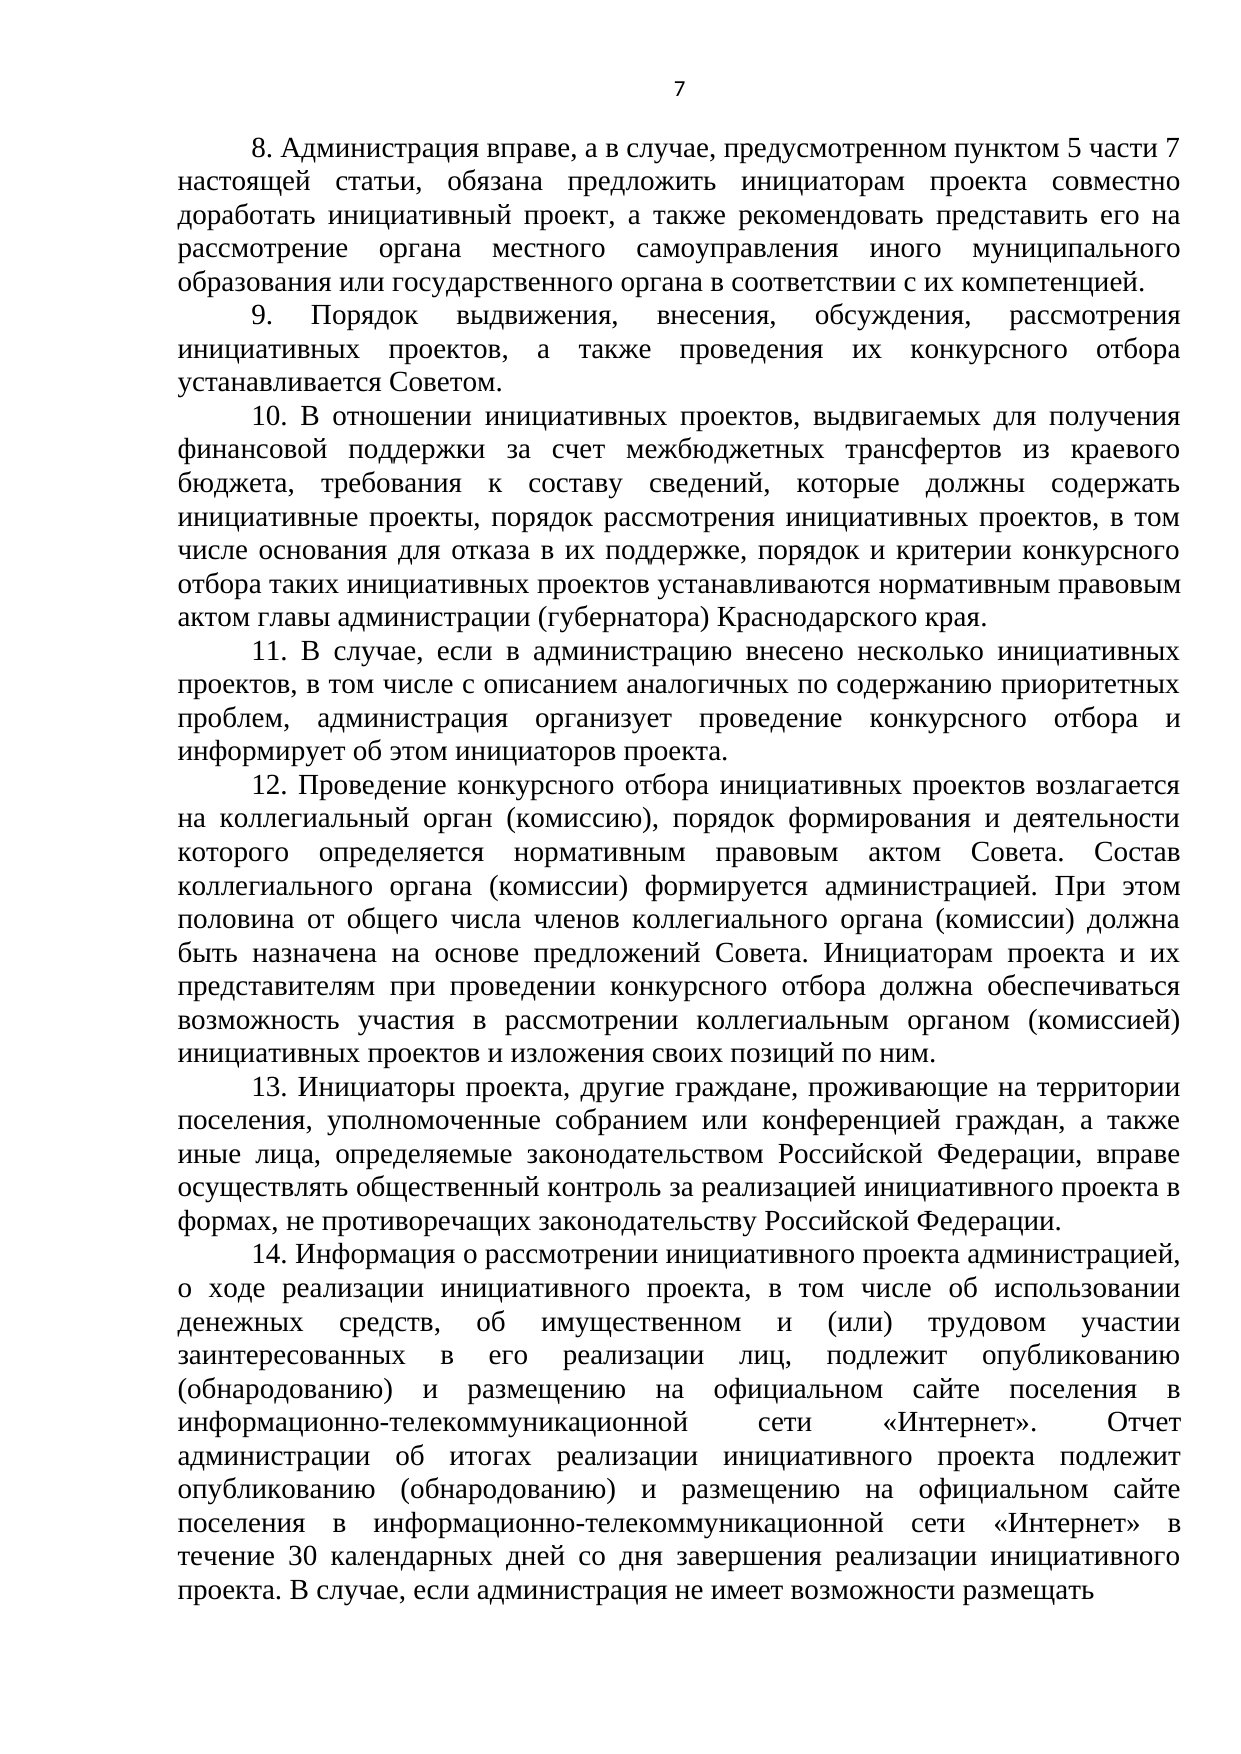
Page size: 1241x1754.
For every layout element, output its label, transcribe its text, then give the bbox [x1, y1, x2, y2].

text 12. Проведение конкурсного отбора инициативных проектов возлагается на коллегиальный орган (комиссию), порядок формирования и деятельности которого определяется нормативным правовым актом Совета. Состав коллегиального органа (комиссии) формируется администрацией. При этом половина от общего числа членов коллегиального органа (комиссии) должна быть назначена на основе предложений Совета. Инициаторам проекта и их представителям при проведении конкурсного отбора должна обеспечиваться возможность участия в рассмотрении коллегиальным органом (комиссией) инициативных проектов и изложения своих позиций по ним. [177, 767, 1181, 1069]
text 13. Инициаторы проекта, другие граждане, проживающие на территории поселения, уполномоченные собранием или конференцией граждан, а также иные лица, определяемые законодательством Российской Федерации, вправе осуществлять общественный контроль за реализацией инициативного проекта в формах, не противоречащих законодательству Российской Федерации. [177, 1069, 1181, 1237]
text 10. В отношении инициативных проектов, выдвигаемых для получения финансовой поддержки за счет межбюджетных трансфертов из краевого бюджета, требования к составу сведений, которые должны содержать инициативные проекты, порядок рассмотрения инициативных проектов, в том числе основания для отказа в их поддержке, порядок и критерии конкурсного отбора таких инициативных проектов устанавливаются нормативным правовым актом главы администрации (губернатора) Краснодарского края. [177, 398, 1181, 633]
text 8. Администрация вправе, а в случае, предусмотренном пунктом 5 части 7 настоящей статьи, обязана предложить инициаторам проекта совместно доработать инициативный проект, а также рекомендовать представить его на рассмотрение органа местного самоуправления иного муниципального образования или государственного органа в соответствии с их компетенцией. [177, 130, 1181, 297]
text 11. В случае, если в администрацию внесено несколько инициативных проектов, в том числе с описанием аналогичных по содержанию приоритетных проблем, администрация организует проведение конкурсного отбора и информирует об этом инициаторов проекта. [177, 633, 1181, 767]
text 9. Порядок выдвижения, внесения, обсуждения, рассмотрения инициативных проектов, а также проведения их конкурсного отбора устанавливается Советом. [177, 297, 1181, 398]
text 14. Информация о рассмотрении инициативного проекта администрацией, о ходе реализации инициативного проекта, в том числе об использовании денежных средств, об имущественном и (или) трудовом участии заинтересованных в его реализации лиц, подлежит опубликованию (обнародованию) и размещению на официальном сайте поселения в информационно-телекоммуникационной сети «Интернет». Отчет администрации об итогах реализации инициативного проекта подлежит опубликованию (обнародованию) и размещению на официальном сайте поселения в информационно-телекоммуникационной сети «Интернет» в течение 30 календарных дней со дня завершения реализации инициативного проекта. В случае, если администрация не имеет возможности размещать [177, 1237, 1181, 1606]
